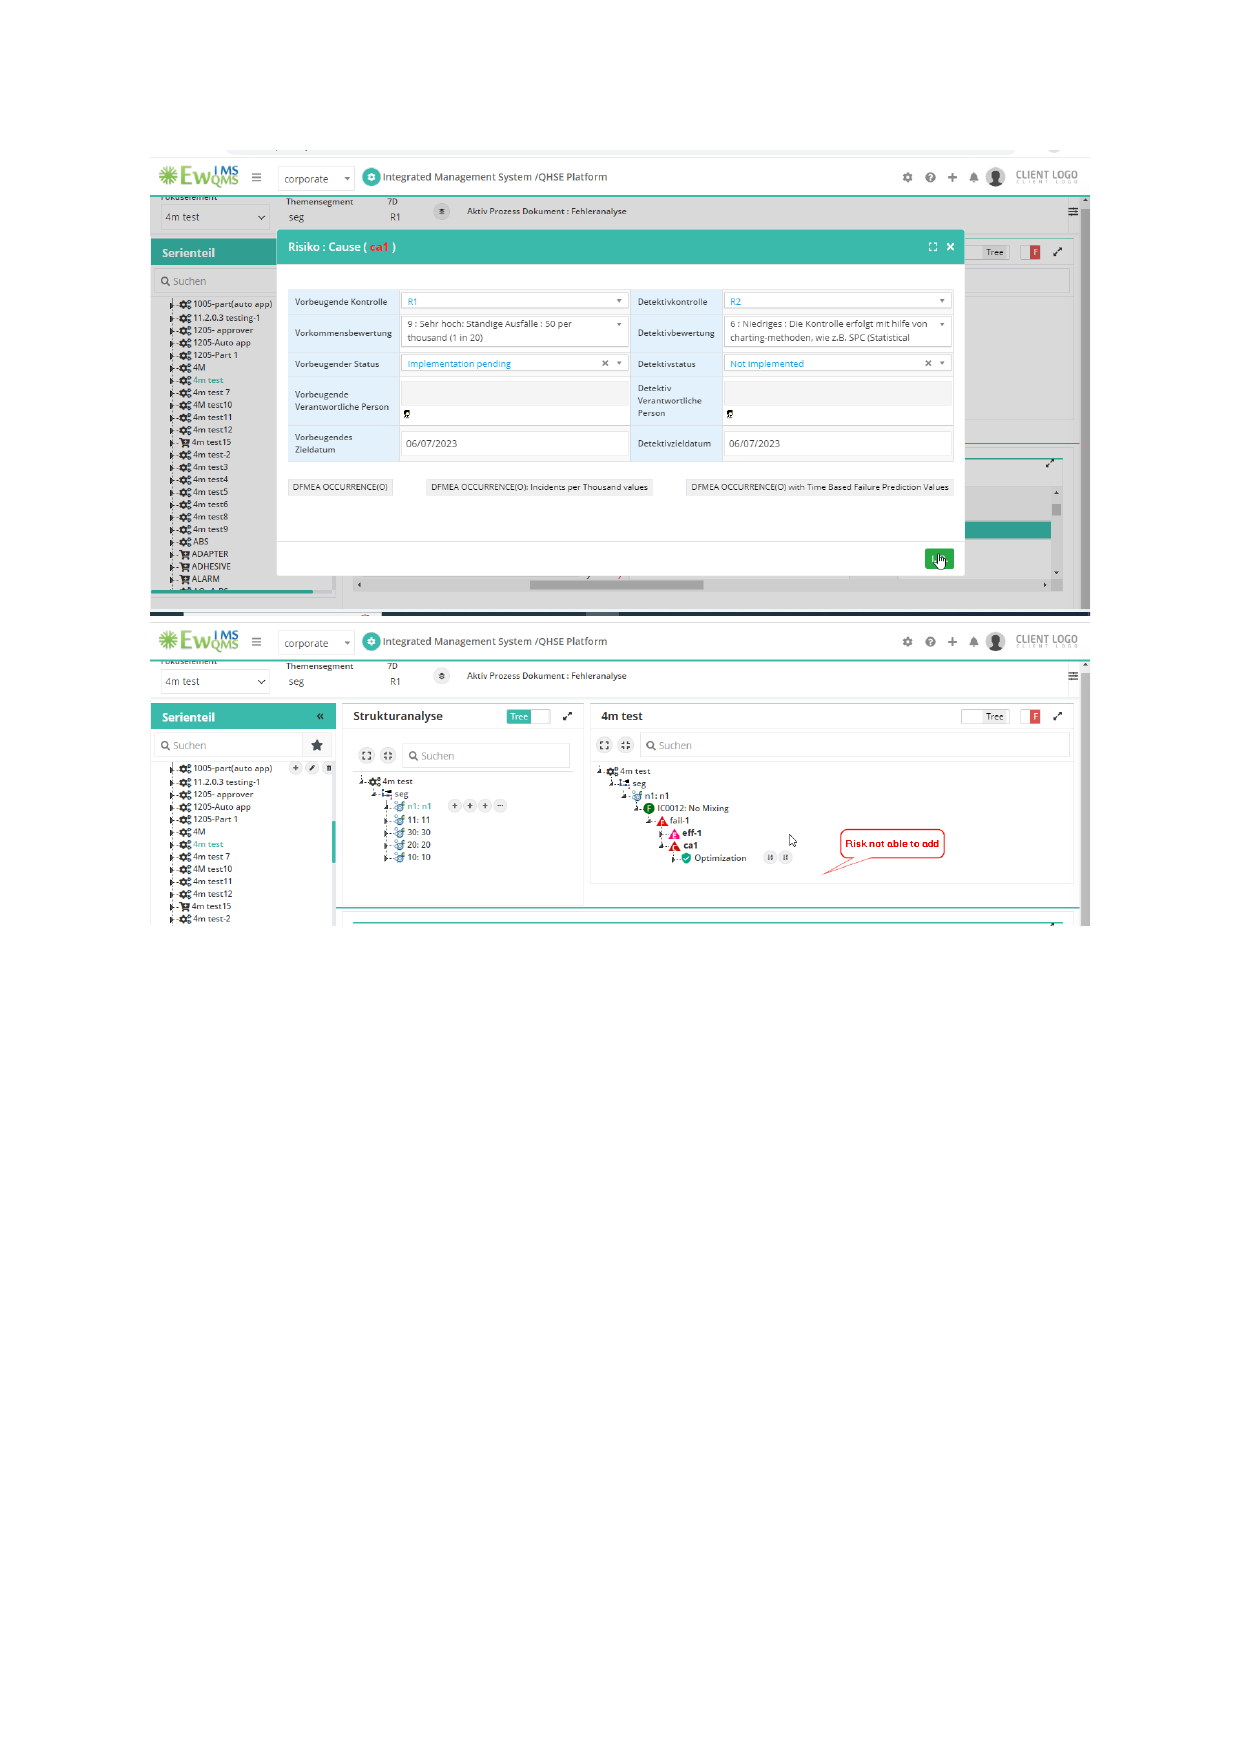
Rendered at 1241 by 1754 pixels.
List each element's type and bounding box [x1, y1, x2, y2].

picture [150, 150, 1091, 616]
picture [150, 619, 1091, 926]
